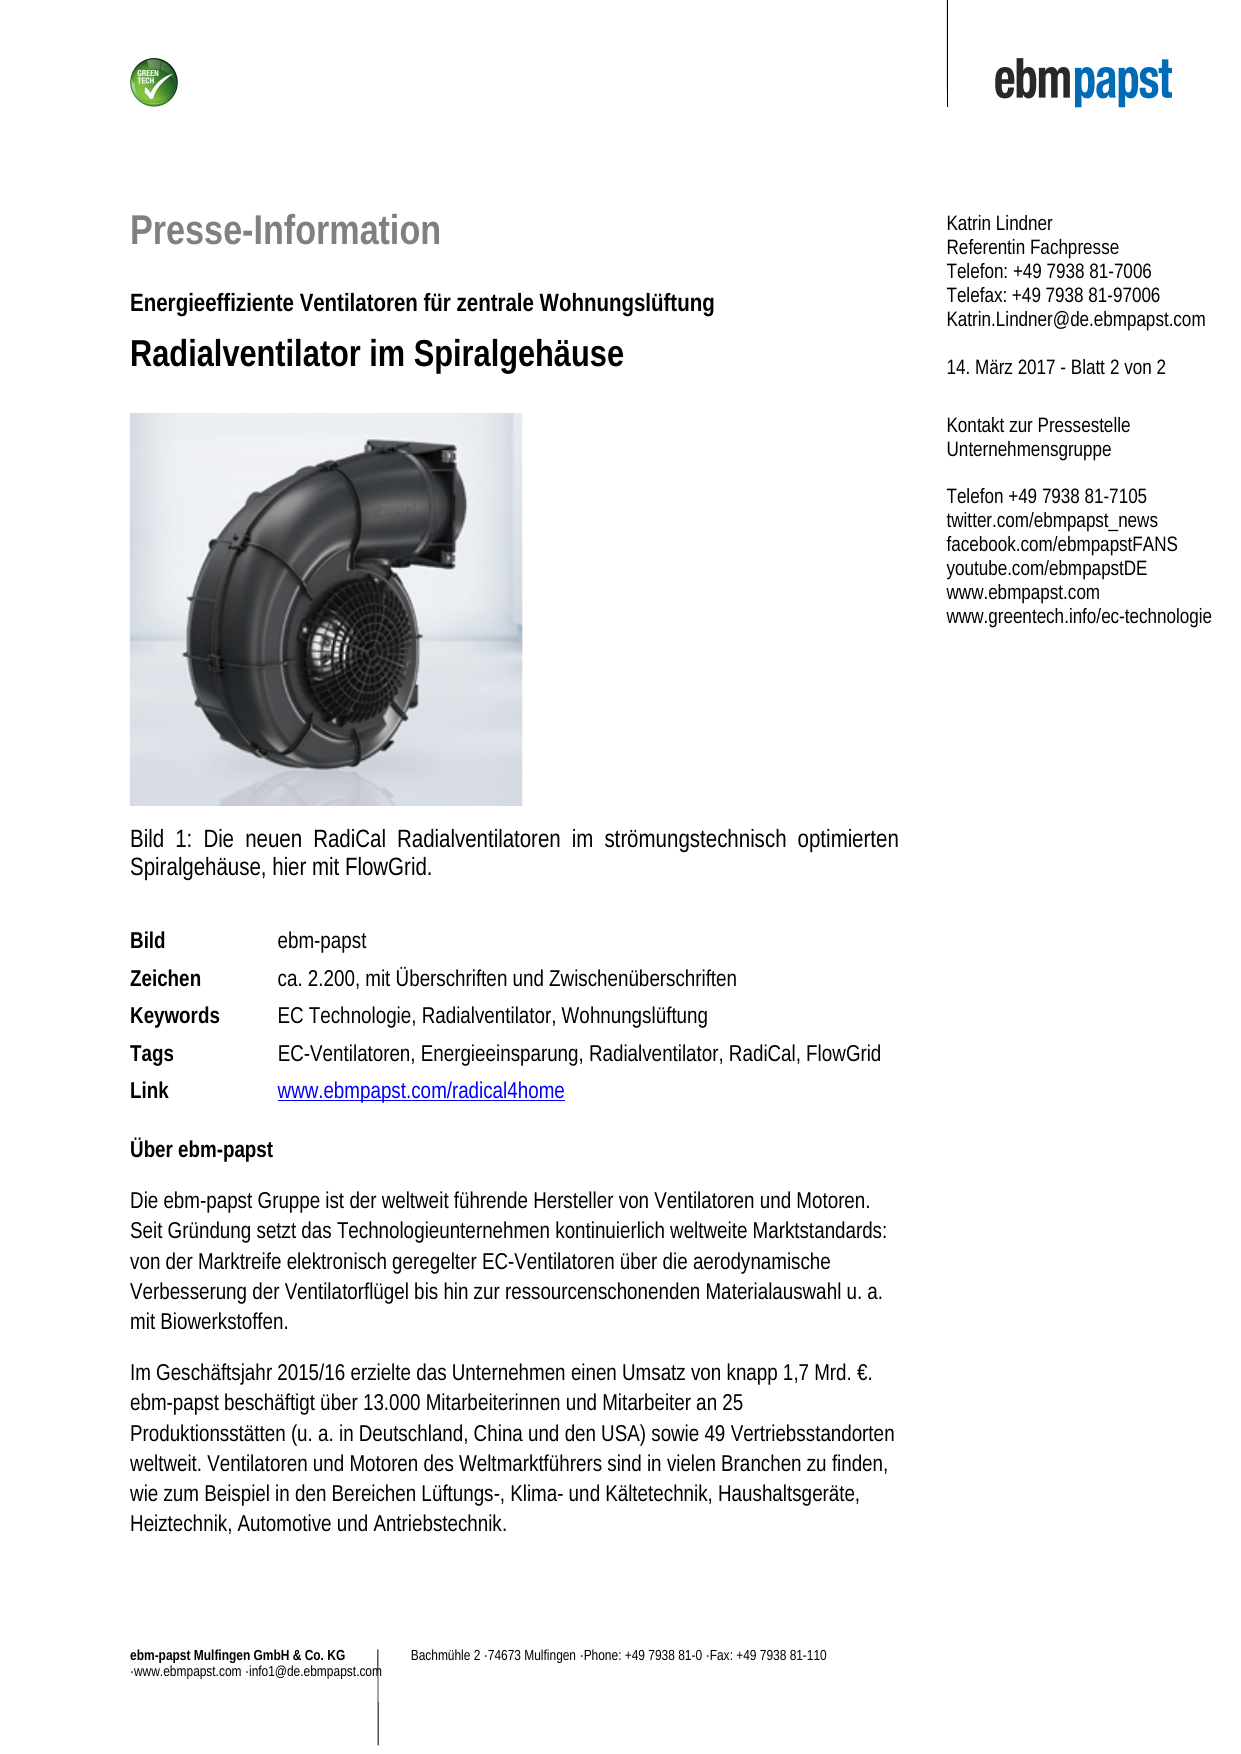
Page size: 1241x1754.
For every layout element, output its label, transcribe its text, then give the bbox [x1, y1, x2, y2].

text Über ebm-papst [130, 1106, 897, 1162]
text Bild ebm-papst [130, 918, 897, 956]
text Keywords EC Technologie, Radialventilator, Wohnungslüftung [130, 993, 897, 1031]
picture [994, 57, 1173, 109]
picture [129, 413, 523, 806]
text Zeichen ca. 2.200, mit Überschriften und Zwischenüberschriften [130, 956, 897, 993]
text Bild 1: Die neuen RadiCal Radialventilatoren im strömungstechnisch optimierten Spiralgehäuse, hier mit FlowGrid. [130, 824, 901, 881]
picture [126, 55, 182, 111]
text Die ebm-papst Gruppe ist der weltweit führende Hersteller von Ventilatoren und Motoren. Seit Gründung setzt das Technologieunternehmen kontinuierlich weltweite Marktstandards: von der Marktreife elektronisch geregelter EC-Ventilatoren über die aerodynamische Verbesserung der Ventilatorflügel bis hin zur ressourcenschonenden Materialauswahl u. a. mit Biowerkstoffen. [130, 1187, 897, 1334]
text Link www.ebmpapst.com/radical4home [130, 1068, 897, 1106]
text Tags EC-Ventilatoren, Energieeinsparung, Radialventilator, RadiCal, FlowGrid [130, 1031, 897, 1068]
text Im Geschäftsjahr 2015/16 erzielte das Unternehmen einen Umsatz von knapp 1,7 Mrd. €. ebm-papst beschäftigt über 13.000 Mitarbeiterinnen und Mitarbeiter an 25 Produktionsstätten (u. a. in Deutschland, China und den USA) sowie 49 Vertriebsstandorten weltweit. Ventilatoren und Motoren des Weltmarktführers sind in vielen Branchen zu finden, wie zum Beispiel in den Bereichen Lüftungs-, Klima- und Kältetechnik, Haushaltsgeräte, Heiztechnik, Automotive und Antriebstechnik. [130, 1359, 897, 1536]
